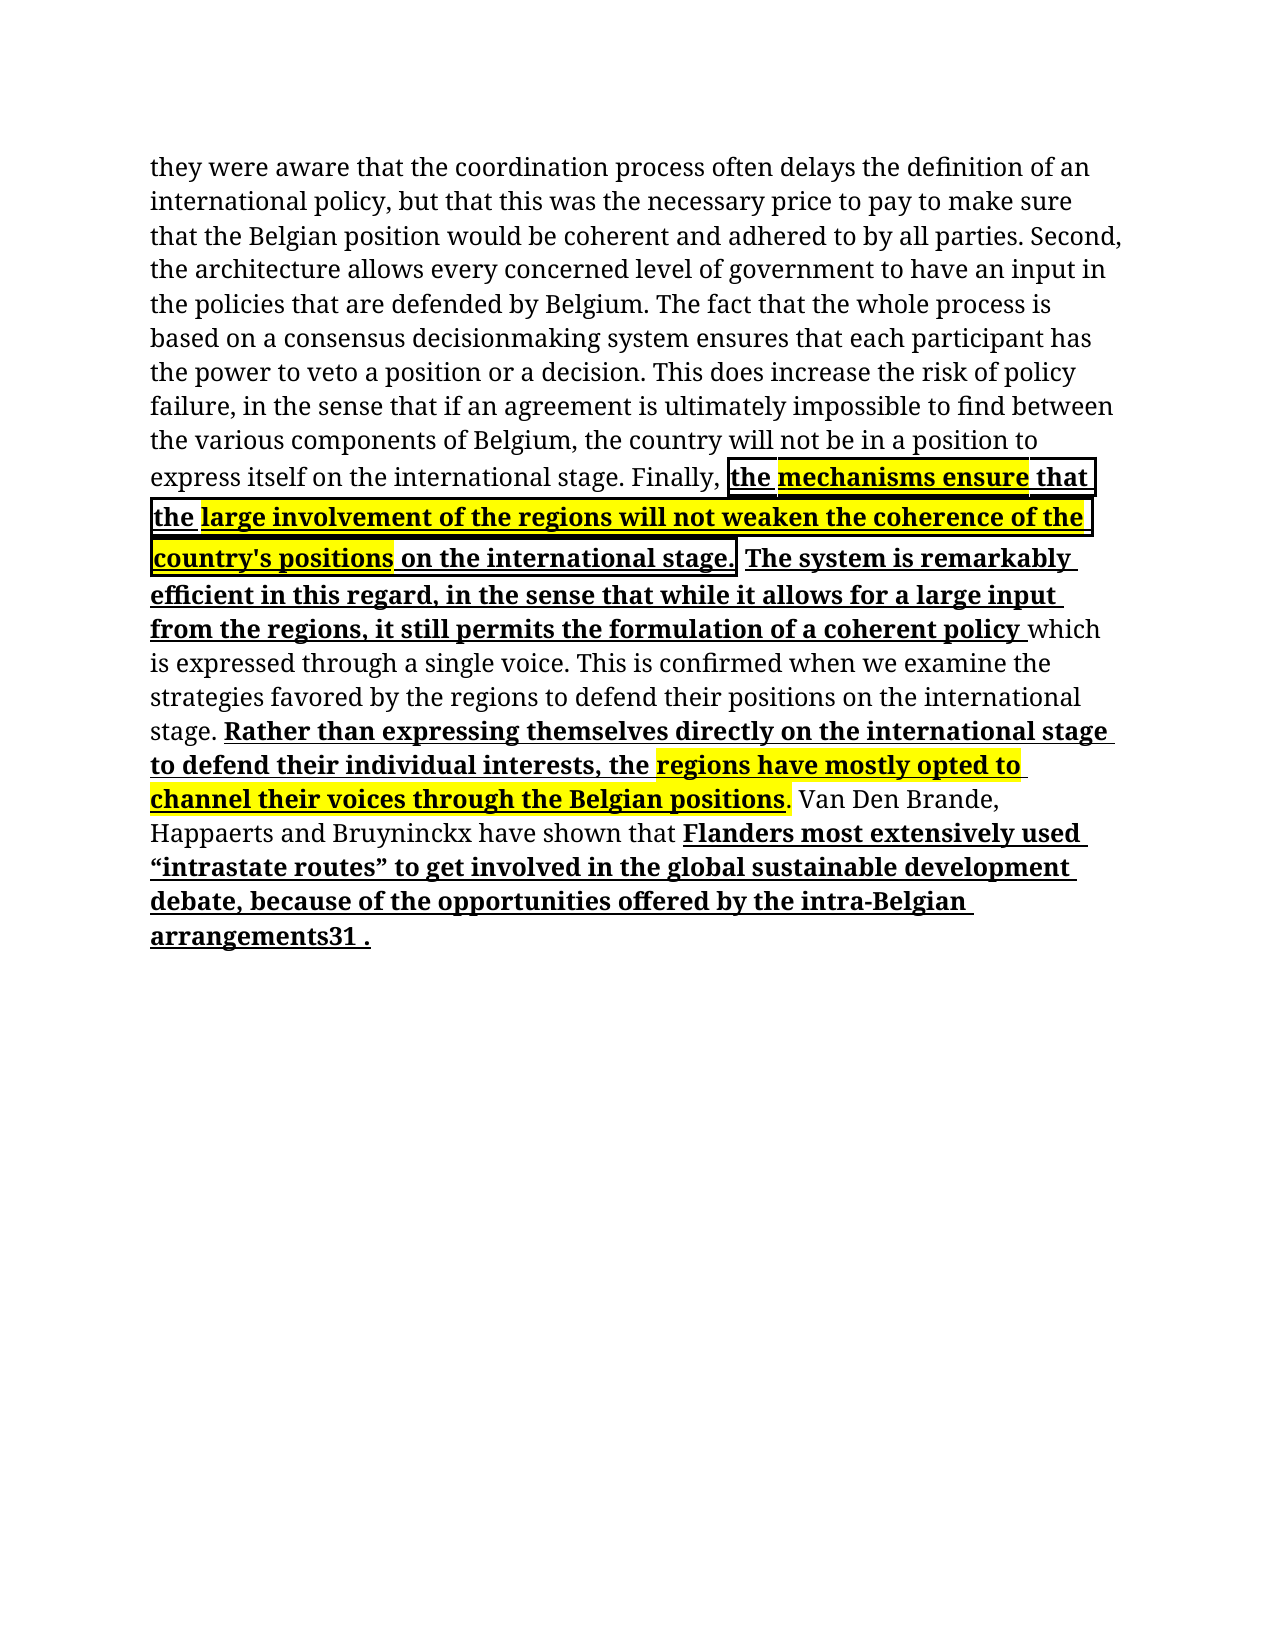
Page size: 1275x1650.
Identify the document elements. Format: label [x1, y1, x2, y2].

text [150, 150, 1125, 952]
